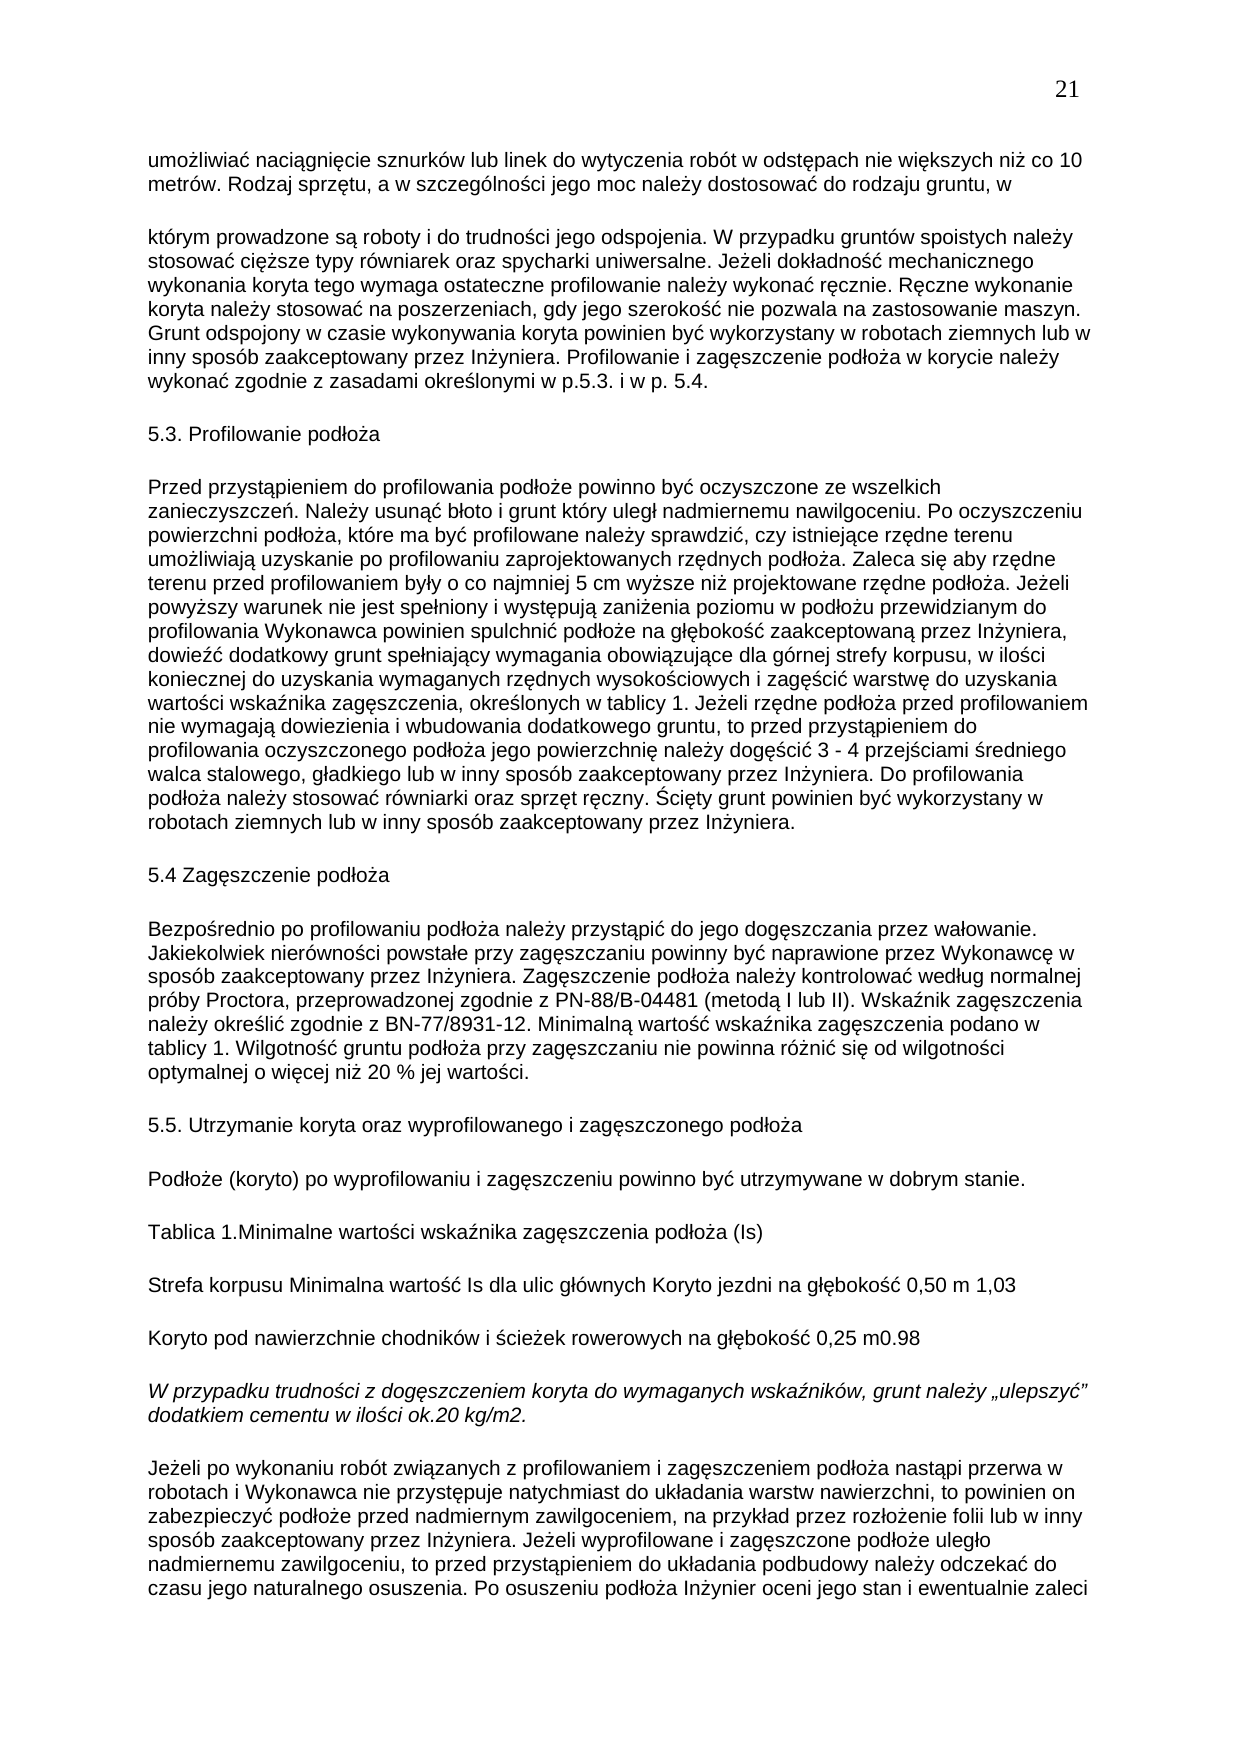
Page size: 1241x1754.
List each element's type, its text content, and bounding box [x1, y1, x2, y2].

text Przed przystąpieniem do profilowania podłoże powinno być oczyszczone ze wszelkich zanieczyszczeń. Należy usunąć błoto i grunt który uległ nadmiernemu nawilgoceniu. Po oczyszczeniu powierzchni podłoża, które ma być profilowane należy sprawdzić, czy istniejące rzędne terenu umożliwiają uzyskanie po profilowaniu zaprojektowanych rzędnych podłoża. Zaleca się aby rzędne terenu przed profilowaniem były o co najmniej 5 cm wyższe niż projektowane rzędne podłoża. Jeżeli powyższy warunek nie jest spełniony i występują zaniżenia poziomu w podłożu przewidzianym do profilowania Wykonawca powinien spulchnić podłoże na głębokość zaakceptowaną przez Inżyniera, dowieźć dodatkowy grunt spełniający wymagania obowiązujące dla górnej strefy korpusu, w ilości koniecznej do uzyskania wymaganych rzędnych wysokościowych i zagęścić warstwę do uzyskania wartości wskaźnika zagęszczenia, określonych w tablicy 1. Jeżeli rzędne podłoża przed profilowaniem nie wymagają dowiezienia i wbudowania dodatkowego gruntu, to przed przystąpieniem do profilowania oczyszczonego podłoża jego powierzchnię należy dogęścić 3 - 4 przejściami średniego walca stalowego, gładkiego lub w inny sposób zaakceptowany przez Inżyniera. Do profilowania podłoża należy stosować równiarki oraz sprzęt ręczny. Ścięty grunt powinien być wykorzystany w robotach ziemnych lub w inny sposób zaakceptowany przez Inżyniera. [148, 475, 1092, 834]
text Koryto pod nawierzchnie chodników i ścieżek rowerowych na głębokość 0,25 m0.98 [148, 1326, 1092, 1350]
text Strefa korpusu Minimalna wartość Is dla ulic głównych Koryto jezdni na głębokość 0,50 m 1,03 [148, 1273, 1092, 1297]
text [148, 148, 1092, 196]
text Podłoże (koryto) po wyprofilowaniu i zagęszczeniu powinno być utrzymywane w dobrym stanie. [148, 1166, 1092, 1190]
text 5.3. Profilowanie podłoża [148, 422, 1092, 446]
text 5.4 Zagęszczenie podłoża [148, 863, 1092, 887]
text 5.5. Utrzymanie koryta oraz wyprofilowanego i zagęszczonego podłoża [148, 1113, 1092, 1137]
text którym prowadzone są roboty i do trudności jego odspojenia. W przypadku gruntów spoistych należy stosować cięższe typy równiarek oraz spycharki uniwersalne. Jeżeli dokładność mechanicznego wykonania koryta tego wymaga ostateczne profilowanie należy wykonać ręcznie. Ręczne wykonanie koryta należy stosować na poszerzeniach, gdy jego szerokość nie pozwala na zastosowanie maszyn. Grunt odspojony w czasie wykonywania koryta powinien być wykorzystany w robotach ziemnych lub w inny sposób zaakceptowany przez Inżyniera. Profilowanie i zagęszczenie podłoża w korycie należy wykonać zgodnie z zasadami określonymi w p.5.3. i w p. 5.4. [148, 225, 1092, 392]
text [148, 1456, 1092, 1600]
text Tablica 1.Minimalne wartości wskaźnika zagęszczenia podłoża (Is) [148, 1219, 1092, 1243]
text W przypadku trudności z dogęszczeniem koryta do wymaganych wskaźników, grunt należy „ulepszyć” dodatkiem cementu w ilości ok.20 kg/m2. [148, 1379, 1092, 1427]
text Bezpośrednio po profilowaniu podłoża należy przystąpić do jego dogęszczania przez wałowanie. Jakiekolwiek nierówności powstałe przy zagęszczaniu powinny być naprawione przez Wykonawcę w sposób zaakceptowany przez Inżyniera. Zagęszczenie podłoża należy kontrolować według normalnej próby Proctora, przeprowadzonej zgodnie z PN-88/B-04481 (metodą I lub II). Wskaźnik zagęszczenia należy określić zgodnie z BN-77/8931-12. Minimalną wartość wskaźnika zagęszczenia podano w tablicy 1. Wilgotność gruntu podłoża przy zagęszczaniu nie powinna różnić się od wilgotności optymalnej o więcej niż 20 % jej wartości. [148, 916, 1092, 1084]
